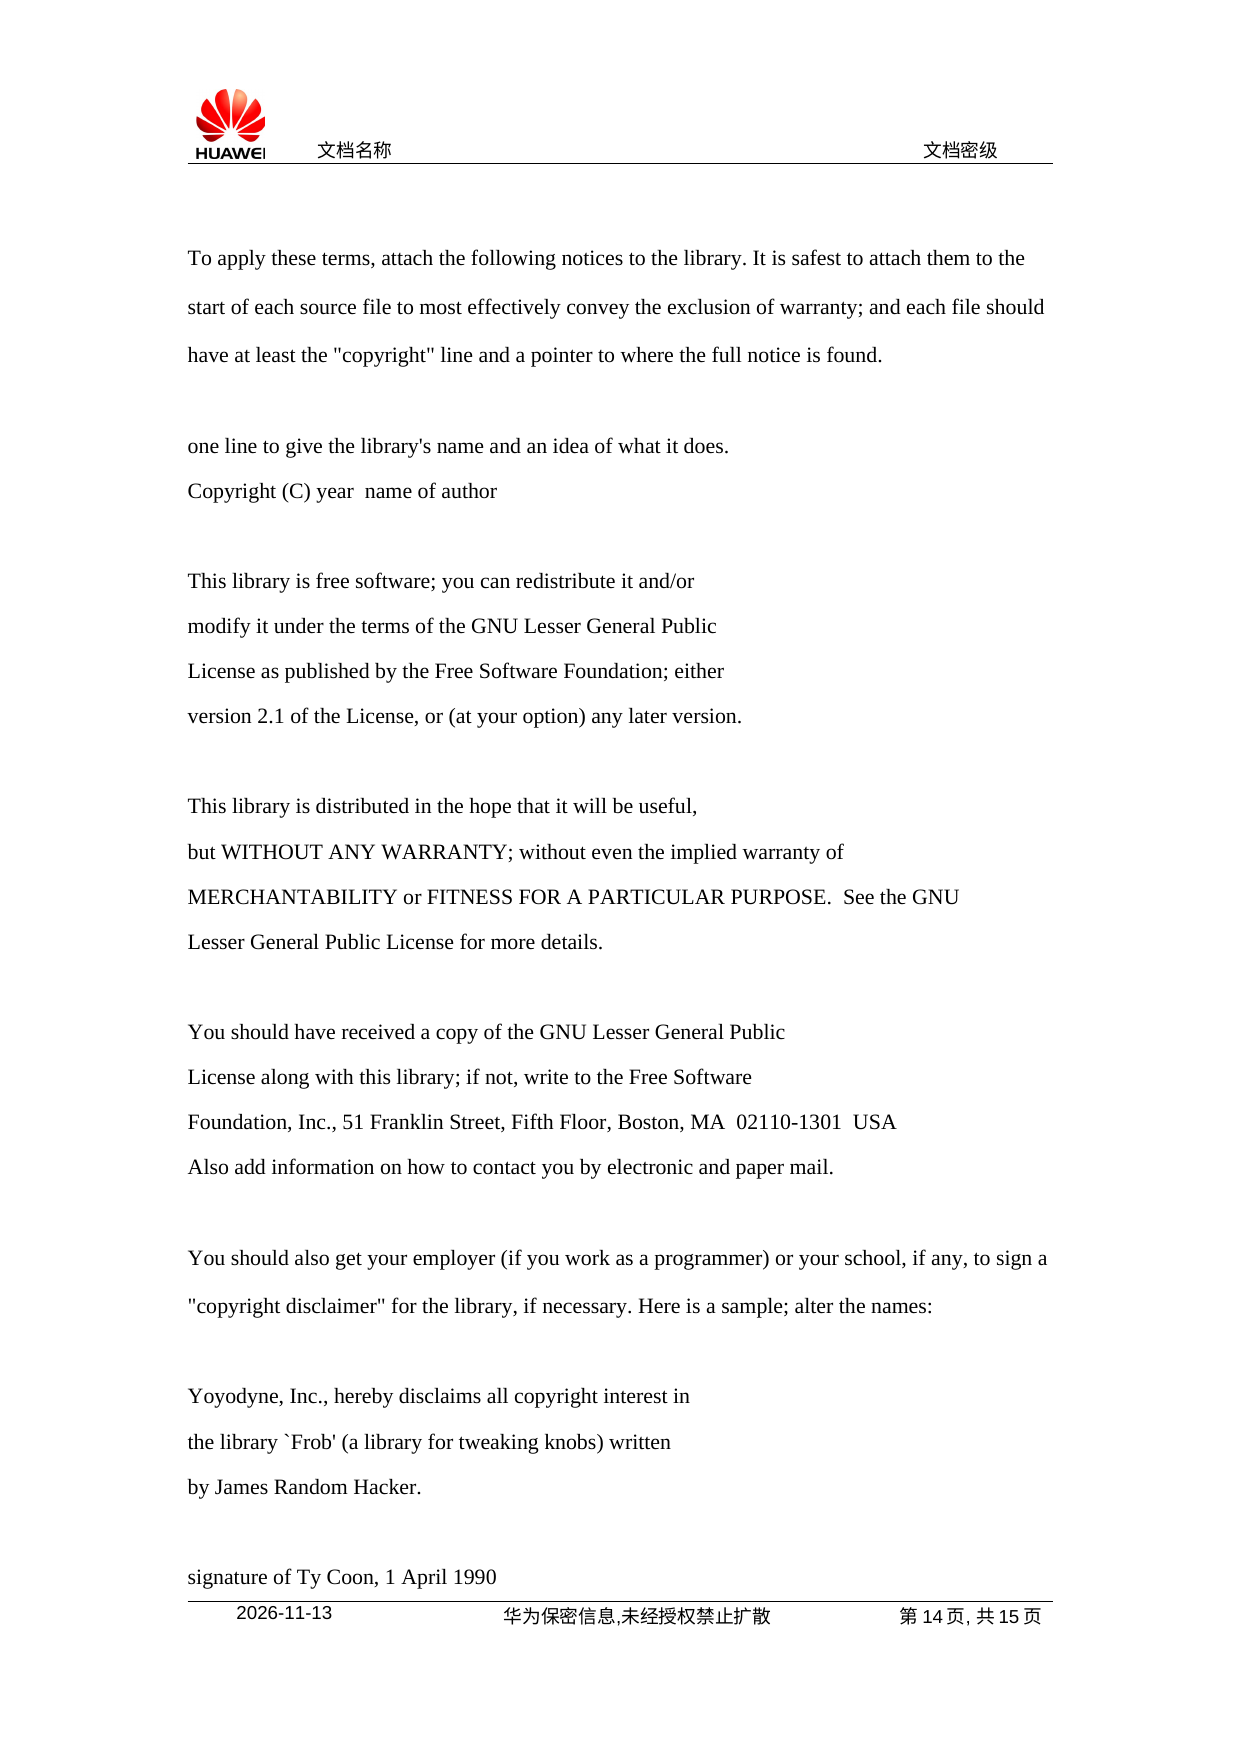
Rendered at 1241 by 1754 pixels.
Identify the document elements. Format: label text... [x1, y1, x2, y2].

text modify it under the terms of the GNU Lesser General Public [187, 609, 1053, 642]
text one line to give the library's name and an idea of what it does. [187, 429, 1053, 462]
text This library is free software; you can redistribute it and/or [187, 564, 1053, 597]
text License along with this library; if not, write to the Free Software [187, 1061, 1053, 1093]
text Lesser General Public License for more details. [187, 925, 1053, 958]
text the library `Frob' (a library for tweaking knobs) written [187, 1425, 1053, 1457]
text signature of Ty Coon, 1 April 1990 [187, 1560, 1053, 1593]
text Copyright (C) year name of author [187, 474, 1053, 507]
text by James Random Hacker. [187, 1470, 1053, 1503]
picture [196, 89, 265, 159]
text Foundation, Inc., 51 Franklin Street, Fifth Floor, Boston, MA 02110-1301 USA [187, 1106, 1053, 1138]
text License as published by the Free Software Foundation; either [187, 654, 1053, 687]
text MERCHANTABILITY or FITNESS FOR A PARTICULAR PURPOSE. See the GNU [187, 880, 1053, 913]
text version 2.1 of the License, or (at your option) any later version. [187, 700, 1053, 732]
text You should also get your employer (if you work as a programmer) or your school, if any, to sign a "copyright disclaimer" for the library, if necessary. Here is a sample; alter the names: [187, 1241, 1053, 1322]
text This library is distributed in the hope that it will be useful, [187, 790, 1053, 822]
text To apply these terms, attach the following notices to the library. It is safest to attach them to the start of each source file to most effectively convey the exclusion of warranty; and each file should have at least the "copyright" line and a pointer to where the full notice is found. [187, 241, 1053, 371]
text Yoyodyne, Inc., hereby disclaims all copyright interest in [187, 1380, 1053, 1412]
text but WITHOUT ANY WARRANTY; without even the implied warranty of [187, 835, 1053, 867]
text You should have received a copy of the GNU Lesser General Public [187, 1015, 1053, 1048]
text Also add information on how to contact you by electronic and paper mail. [187, 1151, 1053, 1183]
